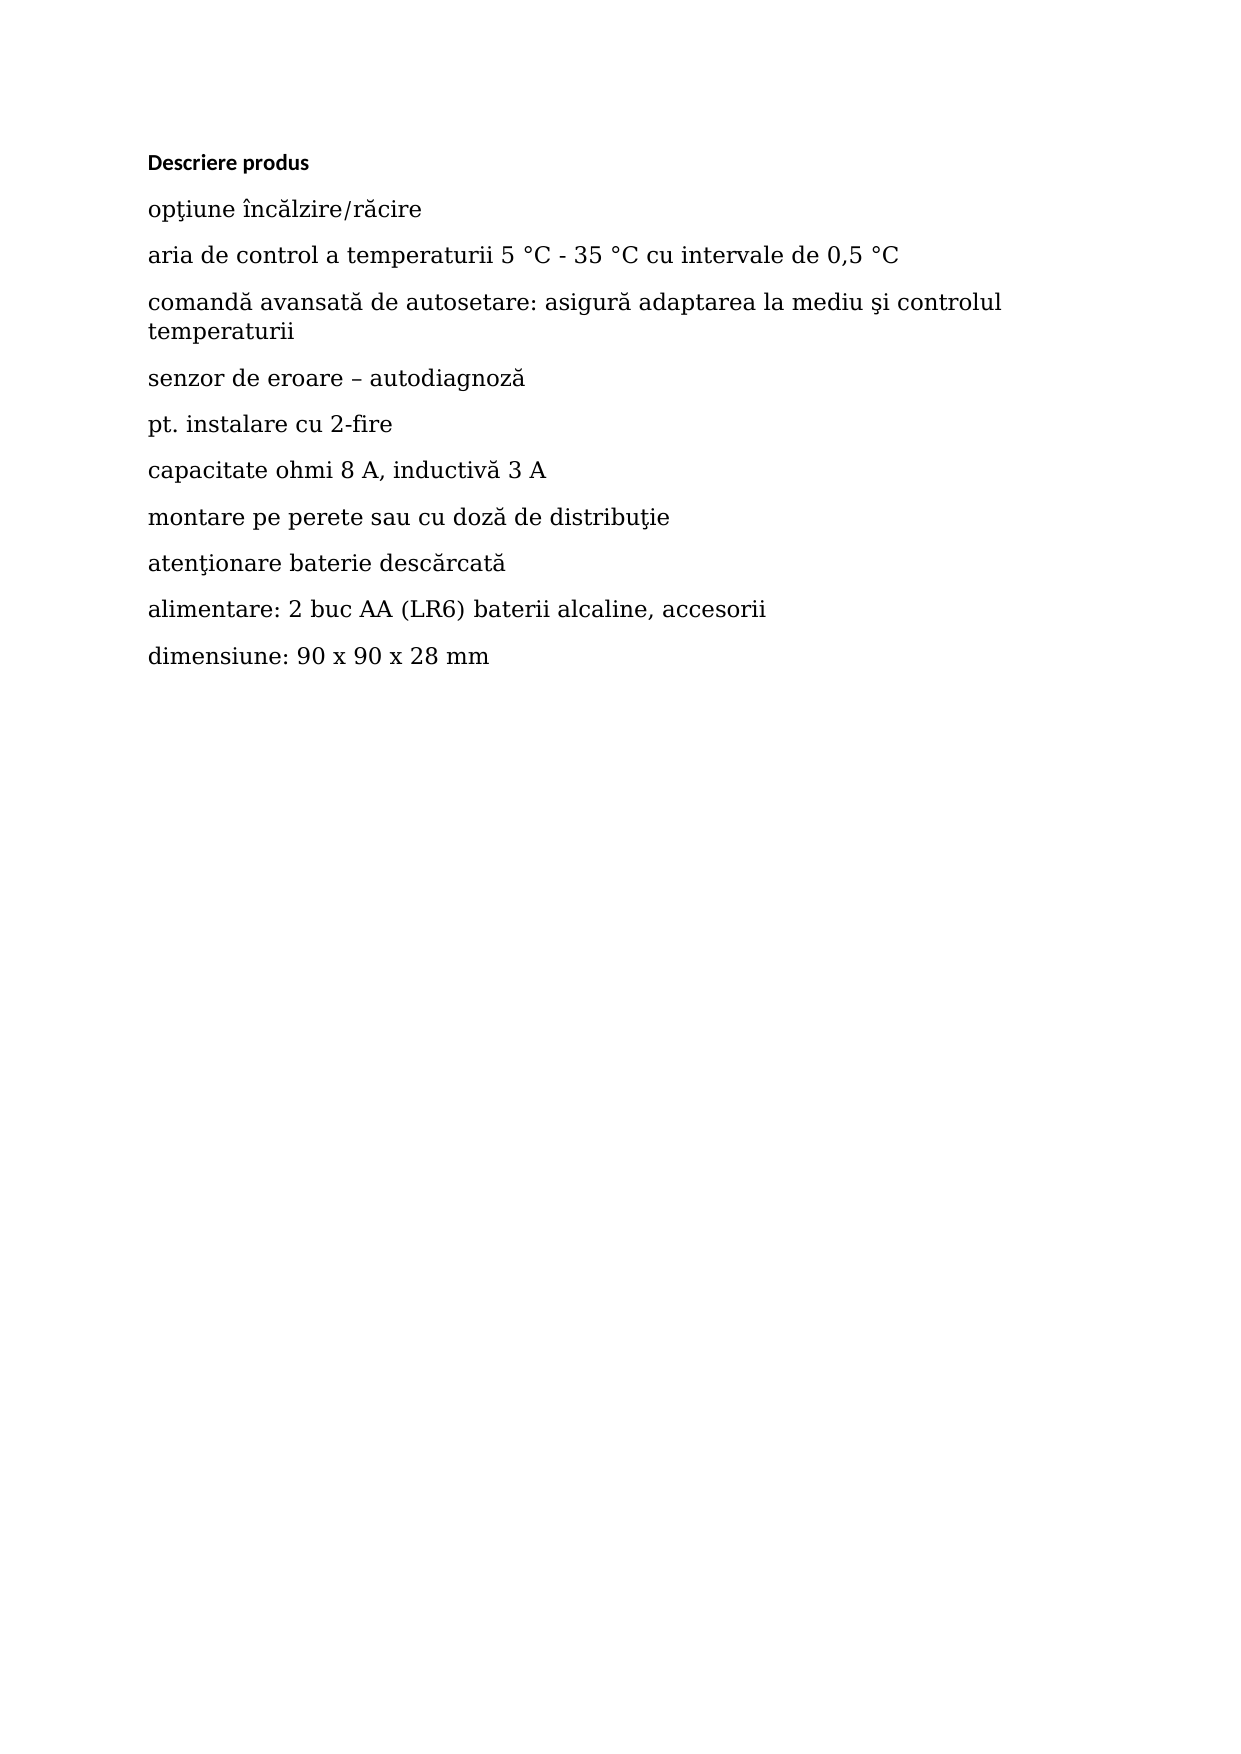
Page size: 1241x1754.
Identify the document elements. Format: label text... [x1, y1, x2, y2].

text pt. instalare cu 2-fire [148, 409, 1093, 437]
text atenţionare baterie descărcată [148, 549, 1093, 576]
text opţiune încălzire/răcire [148, 194, 1093, 222]
text aria de control a temperaturii 5 °C - 35 °C cu intervale de 0,5 °C [148, 241, 1093, 268]
text Descriere produs [148, 148, 1093, 176]
text dimensiune: 90 x 90 x 28 mm [148, 641, 1093, 669]
text alimentare: 2 buc AA (LR6) baterii alcaline, accesorii [148, 595, 1093, 622]
text capacitate ohmi 8 A, inductivă 3 A [148, 456, 1093, 483]
text comandă avansată de autosetare: asigură adaptarea la mediu şi controlul temperaturii [148, 287, 1093, 344]
text montare pe perete sau cu doză de distribuţie [148, 502, 1093, 530]
text senzor de eroare – autodiagnoză [148, 363, 1093, 391]
